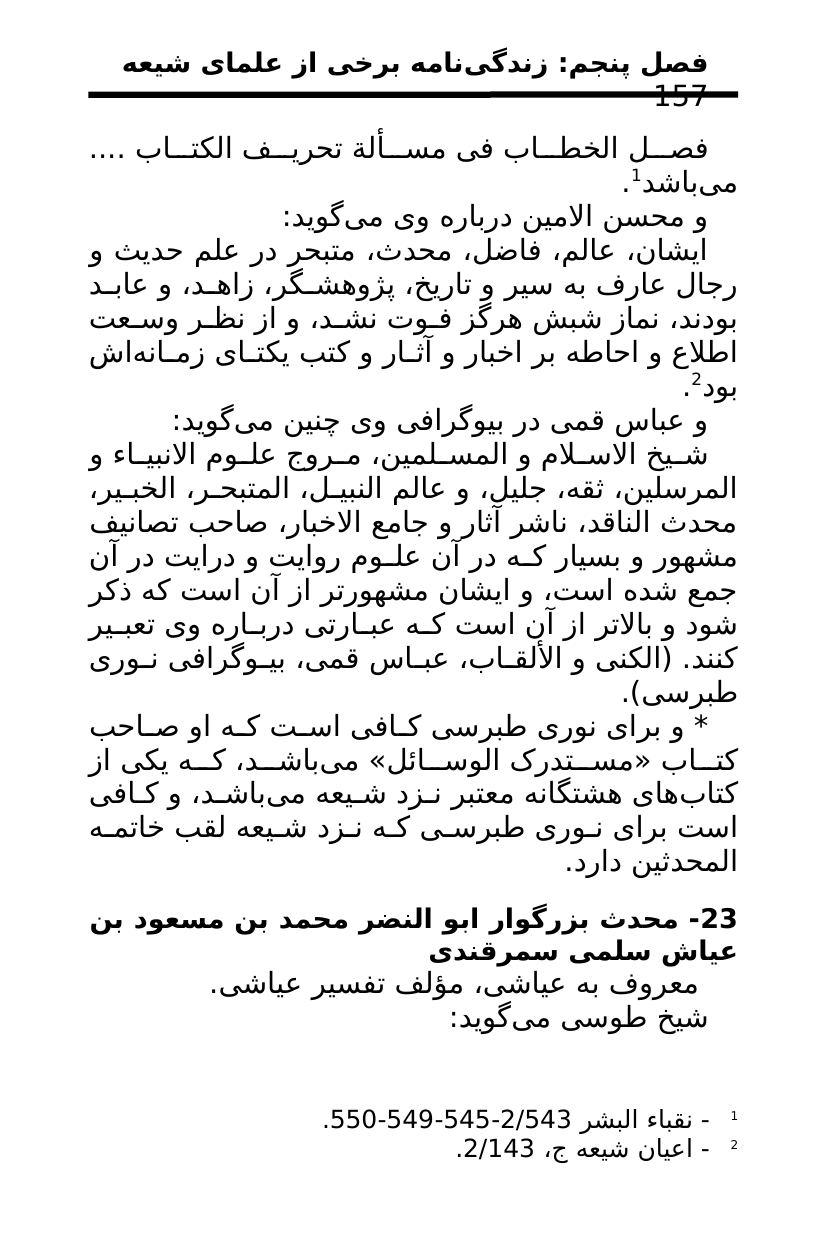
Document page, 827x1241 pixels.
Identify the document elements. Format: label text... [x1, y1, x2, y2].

text معروف به عیاشی، مؤلف تفسیر عیاشی. [89, 967, 738, 1001]
text و عباس قمی در بیوگرافی وی چنین می‌گوید: [89, 403, 738, 437]
text شیخ الاسلام و المسلمین، مروج علوم الانبیاء و المرسلین، ثقه، جلیل، و عالم النبیل، المتبحر، الخبیر، محدث الناقد، ناشر آثار و جامع الاخبار، صاحب تصانیف مشهور و بسیار که در آن علوم روایت و درایت در آن جمع شده است، و ایشان مشهورتر از آن است که ذکر شود و بالاتر از آن است که عبارتی درباره وی تعبیر کنند. (الکنی و الألقاب، عباس قمی، بیوگرافی نوری طبرسی). [89, 437, 738, 709]
text ایشان، عالم، فاضل، محدث، متبحر در علم حدیث و رجال عارف به سیر و تاریخ، پژوهشگر، زاهد، و عابد بودند، نماز شبش هرگز فوت نشد، و از نظر وسعت اطلاع و احاطه بر اخبار و آثار و کتب یکتای زمانه‌اش بود. [89, 233, 738, 403]
title 23- محدث بزرگوار ابو النضر محمد بن مسعود بن عیاش سلمی سمرقندی [89, 904, 738, 967]
text و محسن الامین درباره وی می‌گوید: [89, 199, 738, 233]
text فصل الخطاب فی مسألة تحریف الکتاب .... می‌باشد. [89, 132, 738, 199]
text شیخ طوسی می‌گوید: [89, 1001, 738, 1035]
text * و برای نوری طبرسی کافی است که او صاحب کتاب «مستدرک الوسائل» می‌باشد، که یکی از کتاب‌های هشتگانه معتبر نزد شیعه می‌باشد، و کافی است برای نوری طبرسی که نزد شیعه لقب خاتمه المحدثین دارد. [89, 709, 738, 879]
